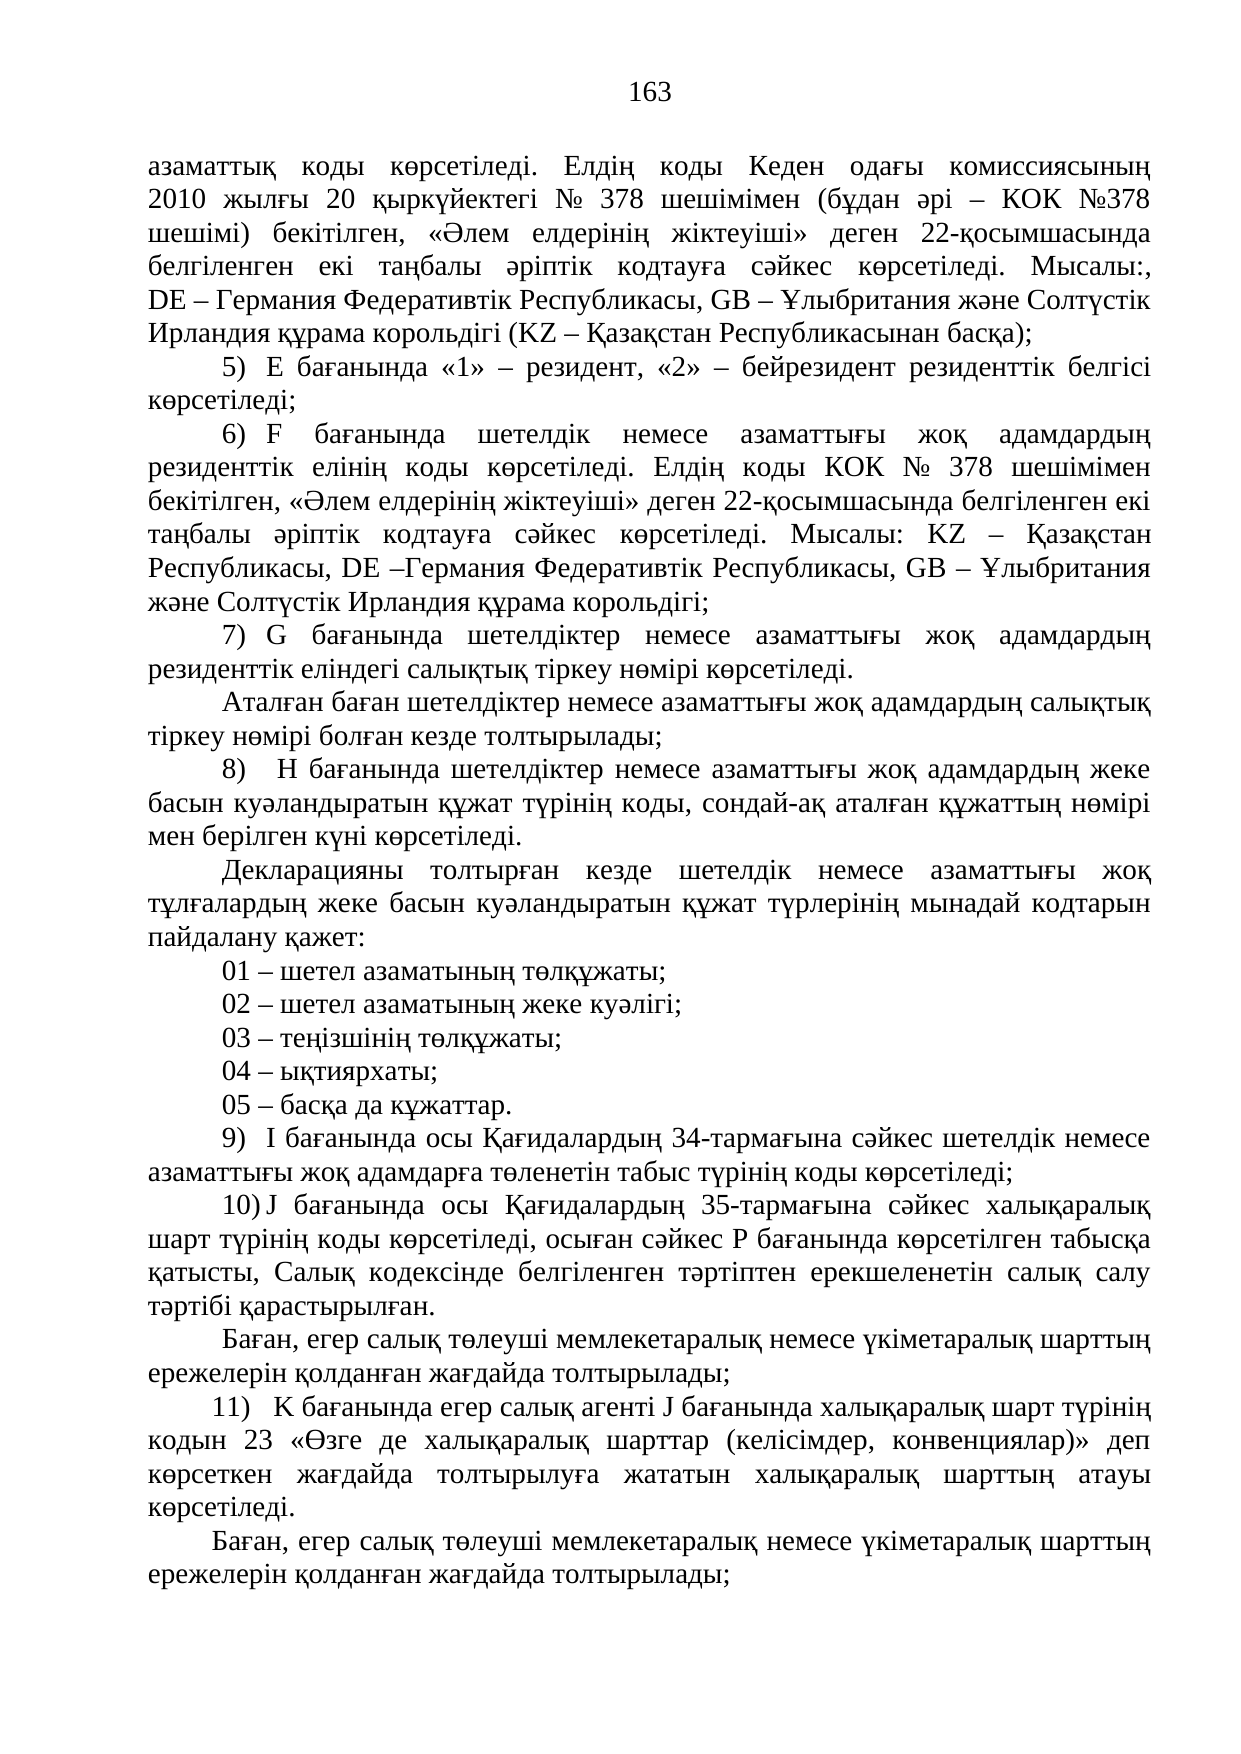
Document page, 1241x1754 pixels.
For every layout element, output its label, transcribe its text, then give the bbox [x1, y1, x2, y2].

list I бағанында осы Қағидалардың 34-тармағына сәйкес шетелдік немесе азаматтығы жоқ адамдарға төленетін табыс түрінің коды көрсетіледі; [148, 1120, 1152, 1187]
text Аталған баған шетелдіктер немесе азаматтығы жоқ адамдардың салықтық тіркеу нөмірі болған кезде толтырылады; [148, 684, 1152, 751]
list F бағанында шетелдік немесе азаматтығы жоқ адамдардың резиденттік елінің коды көрсетіледі. Елдің коды КОК № 378 шешімімен бекітілген, «Әлем елдерінің жіктеуіші» деген 22-қосымшасында белгіленген екі таңбалы әріптік кодтауға сәйкес көрсетіледі. Мысалы: KZ – Қазақстан Республикасы, DE –Германия Федеративтік Республикасы, GB – Ұлыбритания және Солтүстік Ирландия құрама корольдігі; [148, 416, 1152, 617]
list Е бағанында «1» – резидент, «2» – бейрезидент резиденттік белгісі көрсетіледі; [148, 349, 1152, 416]
text 01 – шетел азаматының төлқұжаты; [148, 953, 1152, 986]
text Баған, егер салық төлеуші мемлекетаралық немесе үкіметаралық шарттың ережелерін қолданған жағдайда толтырылады; [148, 1523, 1152, 1590]
list G бағанында шетелдіктер немесе азаматтығы жоқ адамдардың резиденттік еліндегі салықтық тіркеу нөмірі көрсетіледі. [148, 617, 1152, 684]
text Декларацияны толтырған кезде шетелдік немесе азаматтығы жоқ тұлғалардың жеке басын куәландыратын құжат түрлерінің мынадай кодтарын пайдалану қажет: [148, 852, 1152, 953]
text 02 – шетел азаматының жеке куәлігі; [148, 986, 1152, 1020]
list J бағанында осы Қағидалардың 35-тармағына сәйкес халықаралық шарт түрінің коды көрсетіледі, осыған сәйкес P бағанында көрсетілген табысқа қатысты, Салық кодексінде белгіленген тәртіптен ерекшеленетін салық салу тәртібі қарастырылған. [148, 1187, 1152, 1322]
text Баған, егер салық төлеуші мемлекетаралық немесе үкіметаралық шарттың ережелерін қолданған жағдайда толтырылады; [148, 1322, 1152, 1389]
list H бағанында шетелдіктер немесе азаматтығы жоқ адамдардың жеке басын куәландыратын құжат түрінің коды, сондай-ақ аталған құжаттың нөмірі мен берілген күні көрсетіледі. [148, 751, 1152, 852]
text 03 – теңізшінің төлқұжаты; [222, 1020, 1152, 1053]
text 04 – ықтиярхаты; [222, 1053, 1152, 1087]
list K бағанында егер салық агенті J бағанында халықаралық шарт түрінің кодын 23 «Өзге де халықаралық шарттар (келісімдер, конвенциялар)» деп көрсеткен жағдайда толтырылуға жататын халықаралық шарттың атауы көрсетіледі. [148, 1389, 1152, 1523]
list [148, 148, 1152, 349]
text 05 – басқа да кұжаттар. [222, 1087, 1152, 1120]
